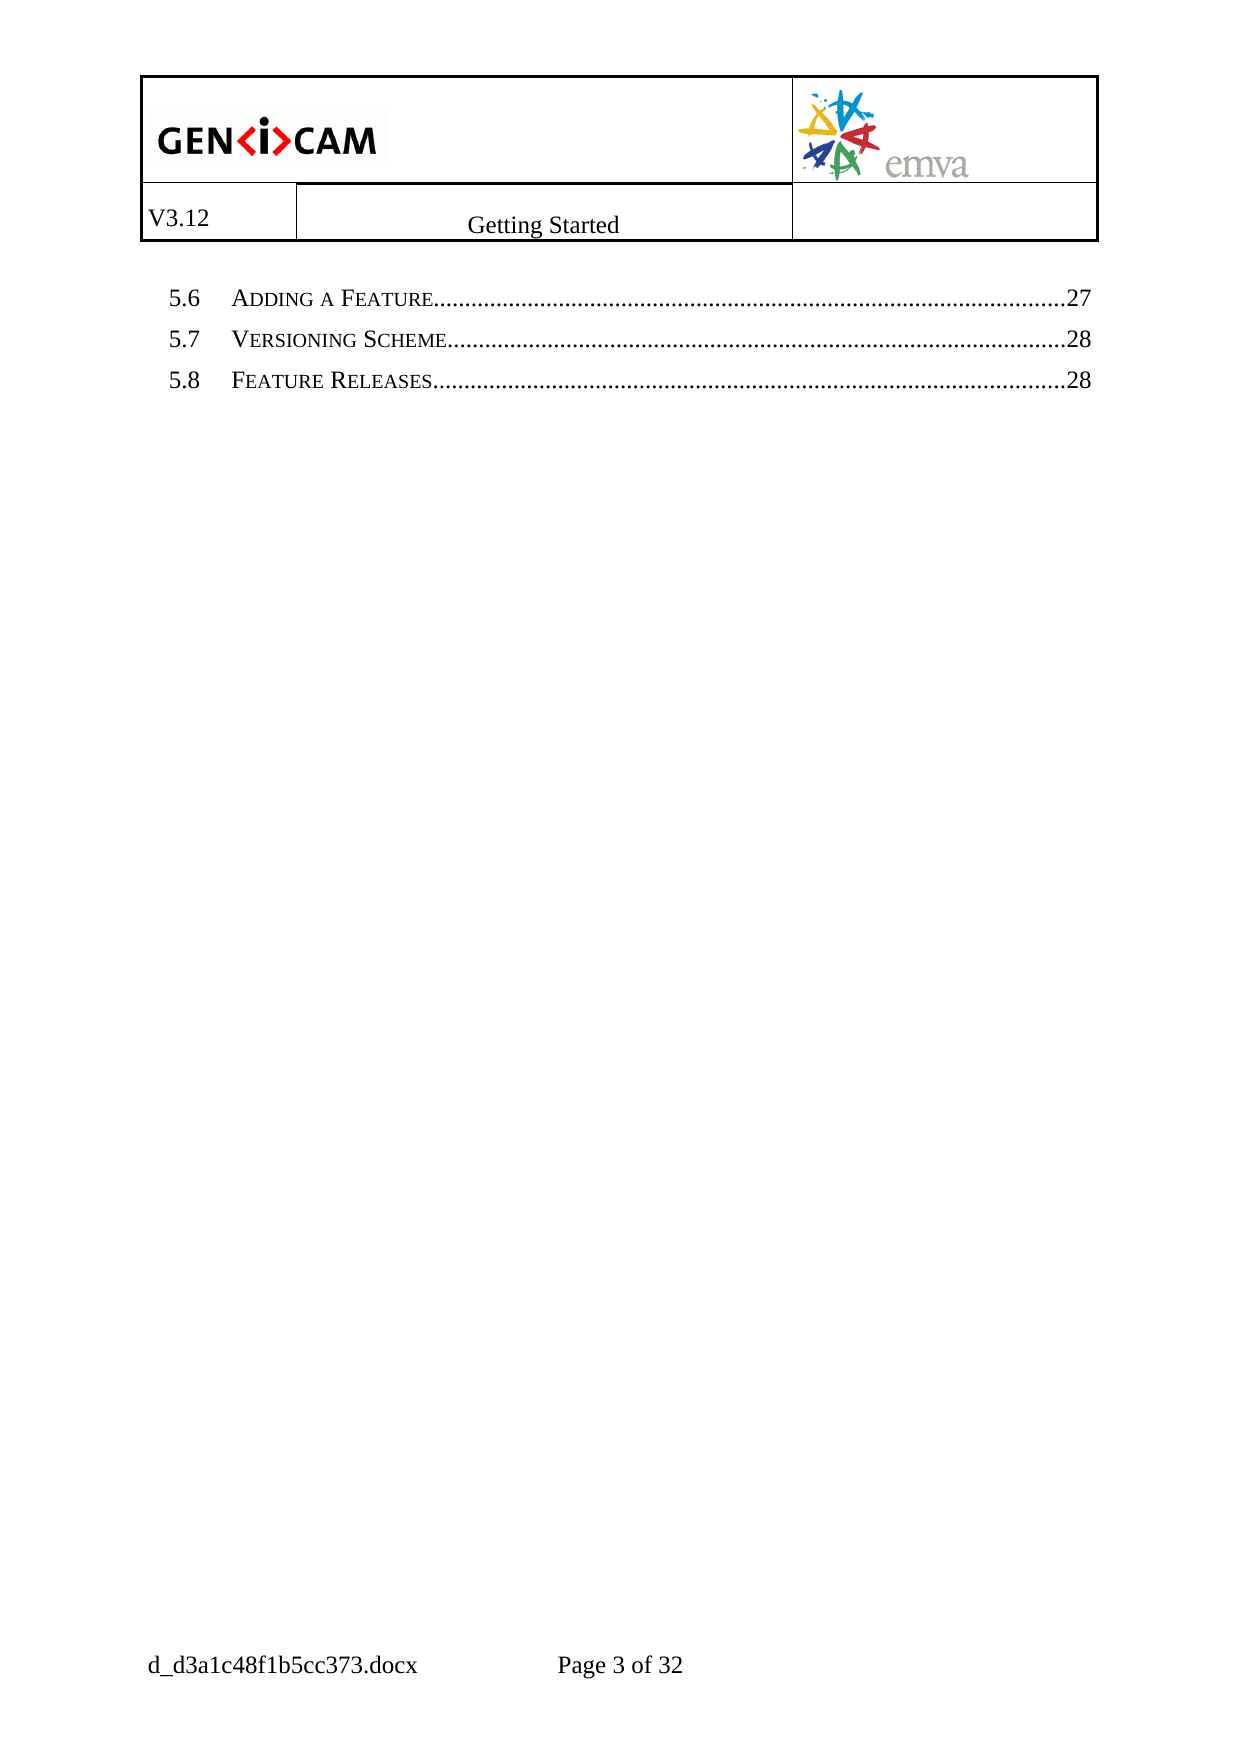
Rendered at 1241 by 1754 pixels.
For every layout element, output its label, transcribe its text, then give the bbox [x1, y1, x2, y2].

text 5.6 Adding a Feature 27 [168, 283, 1092, 312]
text 5.7 Versioning Scheme 28 [168, 324, 1092, 353]
picture [798, 90, 969, 182]
text 5.8 Feature Releases 28 [168, 365, 1092, 394]
